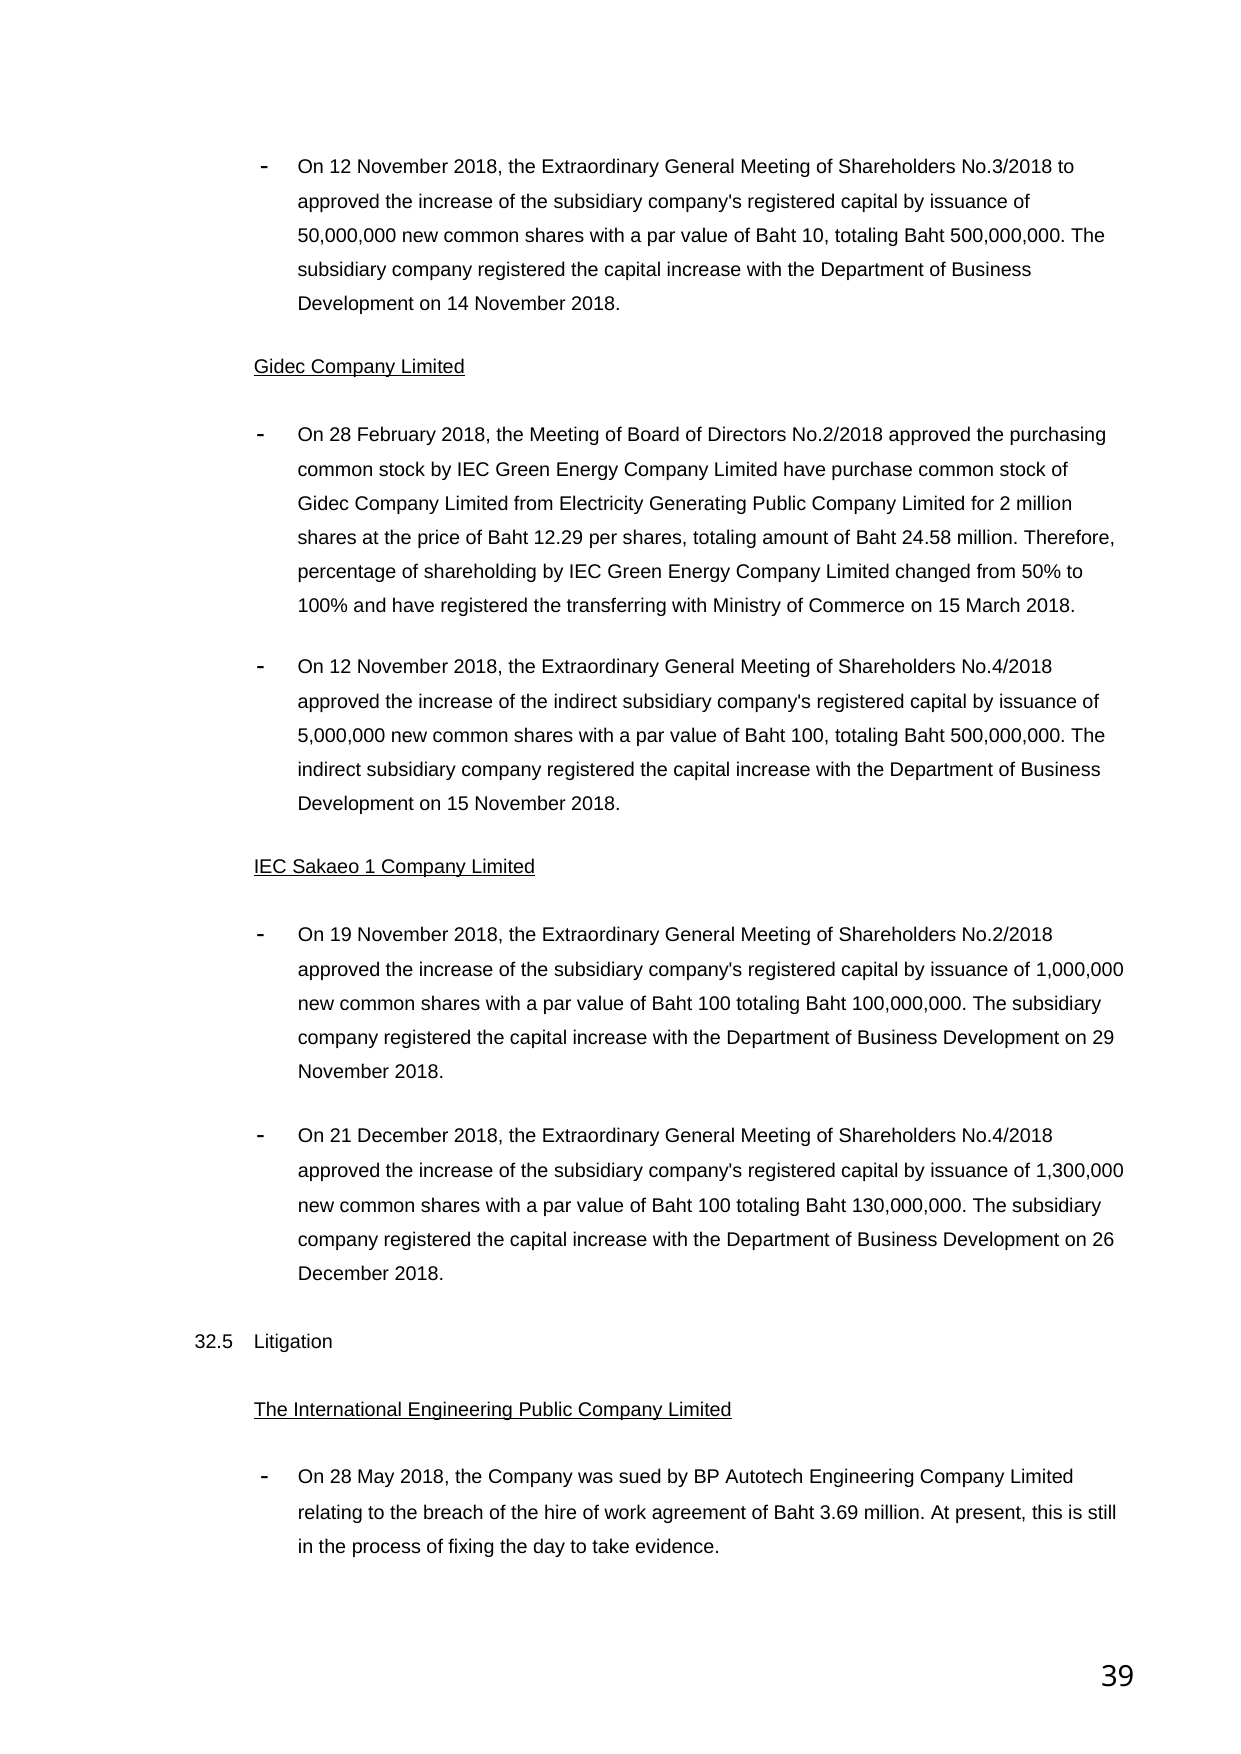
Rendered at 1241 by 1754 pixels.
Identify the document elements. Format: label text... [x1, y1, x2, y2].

list On 12 November 2018, the Extraordinary General Meeting of Shareholders No.4/2018 approved the increase of the indirect subsidiary company's registered capital by issuance of 5,000,000 new common shares with a par value of Baht 100, totaling Baht 500,000,000. The indirect subsidiary company registered the capital increase with the Department of Business Development on 15 November 2018. [256, 650, 1125, 815]
list On 19 November 2018, the Extraordinary General Meeting of Shareholders No.2/2018 approved the increase of the subsidiary company's registered capital by issuance of 1,000,000 new common shares with a par value of Baht 100 totaling Baht 100,000,000. The subsidiary company registered the capital increase with the Department of Business Development on 29 November 2018. [256, 918, 1125, 1083]
list Litigation [194, 1330, 1125, 1352]
list On 12 November 2018, the Extraordinary General Meeting of Shareholders No.3/2018 to approved the increase of the subsidiary company's registered capital by issuance of 50,000,000 new common shares with a par value of Baht 10, totaling Baht 500,000,000. The subsidiary company registered the capital increase with the Department of Business Development on 14 November 2018. [260, 150, 1125, 315]
text The International Engineering Public Company Limited [253, 1398, 1125, 1421]
list On 28 February 2018, the Meeting of Board of Directors No.2/2018 approved the purchasing common stock by IEC Green Energy Company Limited have purchase common stock of Gidec Company Limited from Electricity Generating Public Company Limited for 2 million shares at the price of Baht 12.29 per shares, totaling amount of Baht 24.58 million. Therefore, percentage of shareholding by IEC Green Energy Company Limited changed from 50% to 100% and have registered the transferring with Ministry of Commerce on 15 March 2018. [256, 418, 1125, 617]
text IEC Sakaeo 1 Company Limited [253, 855, 1125, 878]
text Gidec Company Limited [253, 355, 1125, 378]
list On 21 December 2018, the Extraordinary General Meeting of Shareholders No.4/2018 approved the increase of the subsidiary company's registered capital by issuance of 1,300,000 new common shares with a par value of Baht 100 totaling Baht 130,000,000. The subsidiary company registered the capital increase with the Department of Business Development on 26 December 2018. [256, 1119, 1125, 1284]
list On 28 May 2018, the Company was sued by BP Autotech Engineering Company Limited relating to the breach of the hire of work agreement of Baht 3.69 million. At present, this is still in the process of fixing the day to take evidence. [260, 1461, 1125, 1557]
